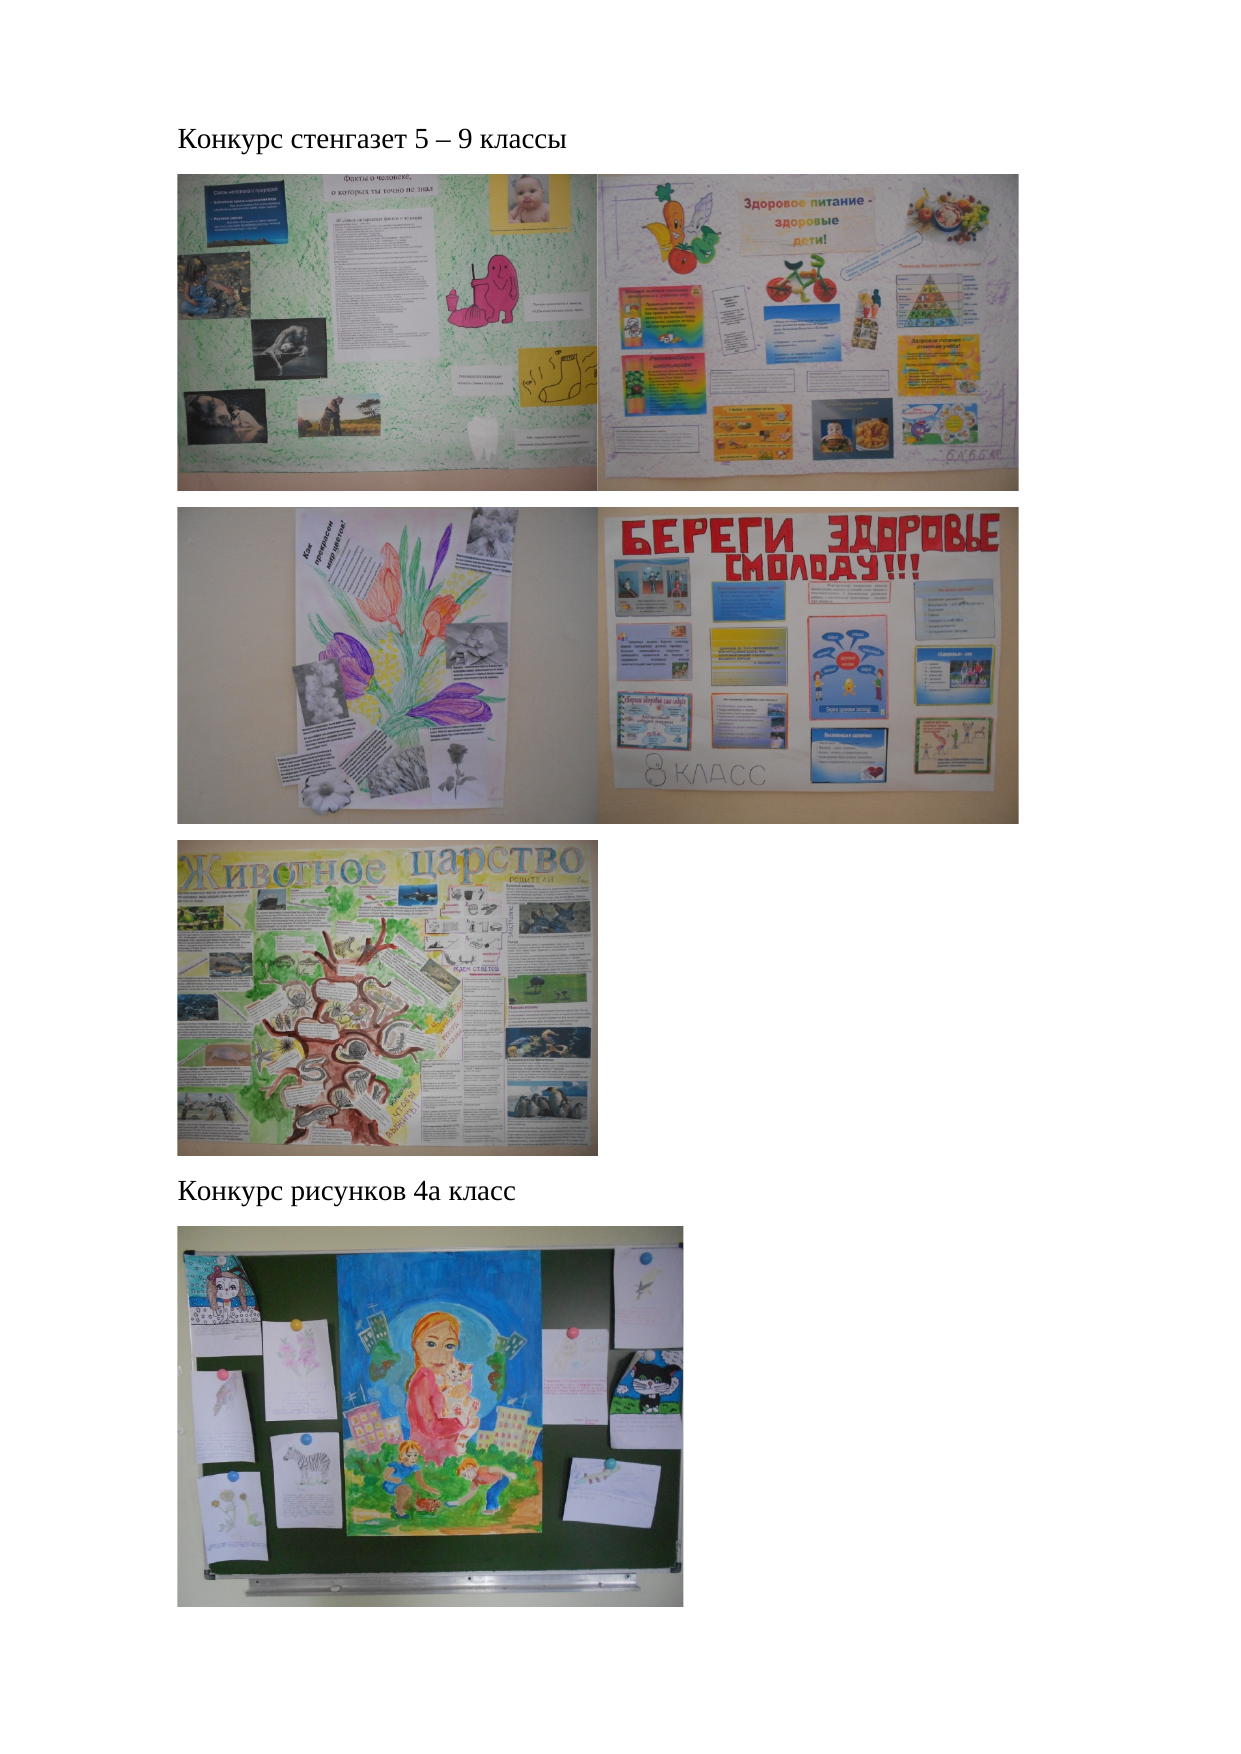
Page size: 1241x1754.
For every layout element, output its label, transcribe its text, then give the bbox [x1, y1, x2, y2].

picture [177, 507, 1019, 824]
picture [177, 840, 598, 1156]
text Конкурс рисунков 4а класс [177, 1173, 1063, 1207]
picture [177, 174, 1019, 491]
picture [177, 1226, 684, 1607]
text Конкурс стенгазет 5 – 9 классы [177, 121, 1063, 155]
